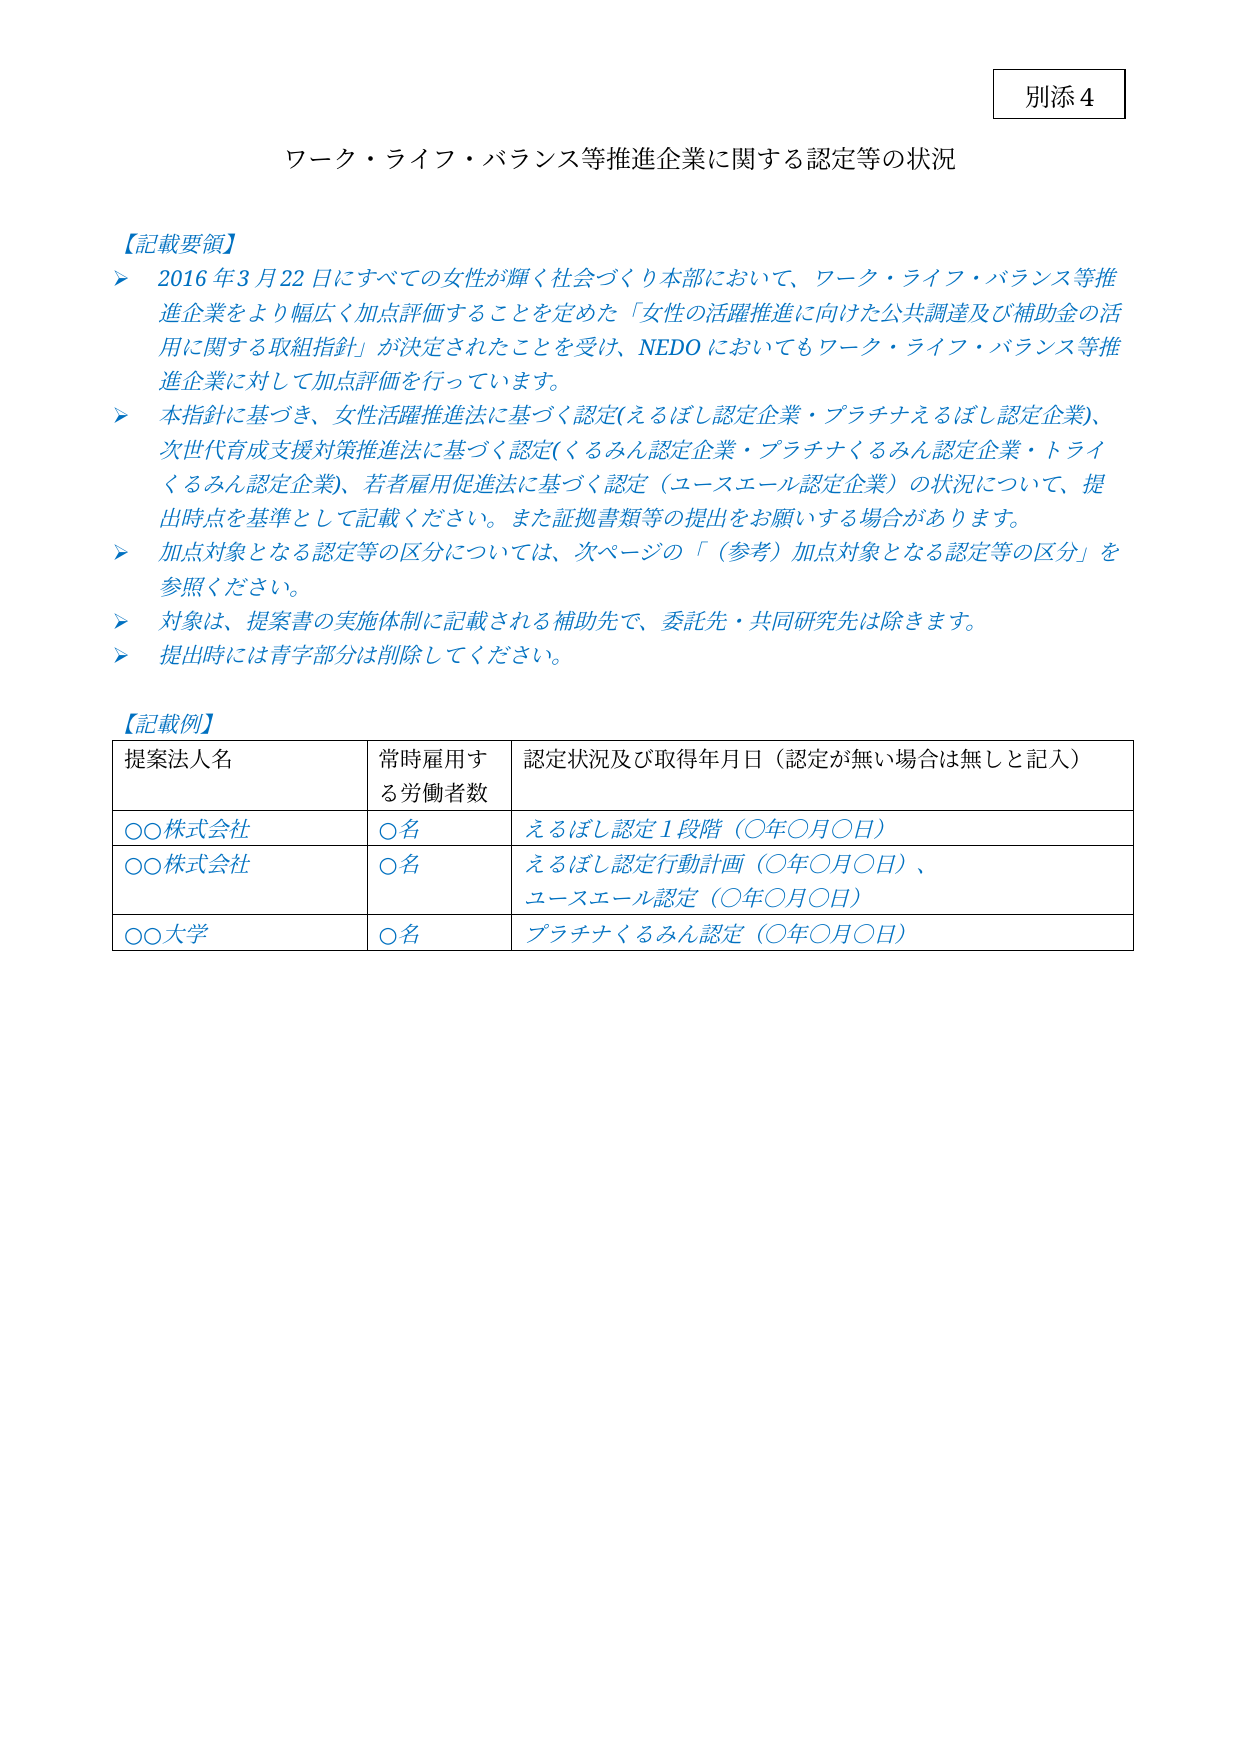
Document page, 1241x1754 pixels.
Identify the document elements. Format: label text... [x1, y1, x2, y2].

text 【記載例】 [112, 706, 1128, 740]
table_header 常時雇用する労働者数 [368, 741, 511, 809]
table_header 提案法人名 [113, 741, 367, 809]
text 【記載要領】 [112, 226, 1128, 260]
list 提出時には青字部分は削除してください。 [112, 637, 1128, 671]
list 本指針に基づき、女性活躍推進法に基づく認定(えるぼし認定企業・プラチナえるぼし認定企業)、次世代育成支援対策推進法に基づく認定(くるみん認定企業・プラチナくるみん認定企業・トライくるみん認定企業)、若者雇用促進法に基づく認定（ユースエール認定企業）の状況について、提出時点を基準として記載ください。また証拠書類等の提出をお願いする場合があります。 [112, 397, 1128, 534]
table_cell ○○株式会社 [113, 811, 367, 845]
list 2016年3月22日にすべての女性が輝く社会づくり本部において、ワーク・ライフ・バランス等推進企業をより幅広く加点評価することを定めた「女性の活躍推進に向けた公共調達及び補助金の活用に関する取組指針」が決定されたことを受け、NEDOにおいてもワーク・ライフ・バランス等推進企業に対して加点評価を行っています。 [112, 260, 1128, 397]
text ワーク・ライフ・バランス等推進企業に関する認定等の状況 [112, 123, 1128, 192]
table_cell ○○株式会社 [113, 846, 367, 914]
table_cell ○名 [368, 846, 511, 914]
list 対象は、提案書の実施体制に記載される補助先で、委託先・共同研究先は除きます。 [112, 603, 1128, 637]
table_cell ○名 [368, 811, 511, 845]
table_cell えるぼし認定１段階（○年○月○日） [512, 811, 1133, 845]
list 加点対象となる認定等の区分については、次ページの「（参考）加点対象となる認定等の区分」を参照ください。 [112, 534, 1128, 603]
table_header 認定状況及び取得年月日（認定が無い場合は無しと記入） [512, 741, 1133, 809]
table_cell ○名 [368, 915, 511, 950]
table_cell えるぼし認定行動計画（○年○月○日）、 ユースエール認定（○年○月○日） [512, 846, 1133, 914]
table_cell プラチナくるみん認定（○年○月○日） [512, 915, 1133, 950]
table_cell ○○大学 [113, 915, 367, 950]
